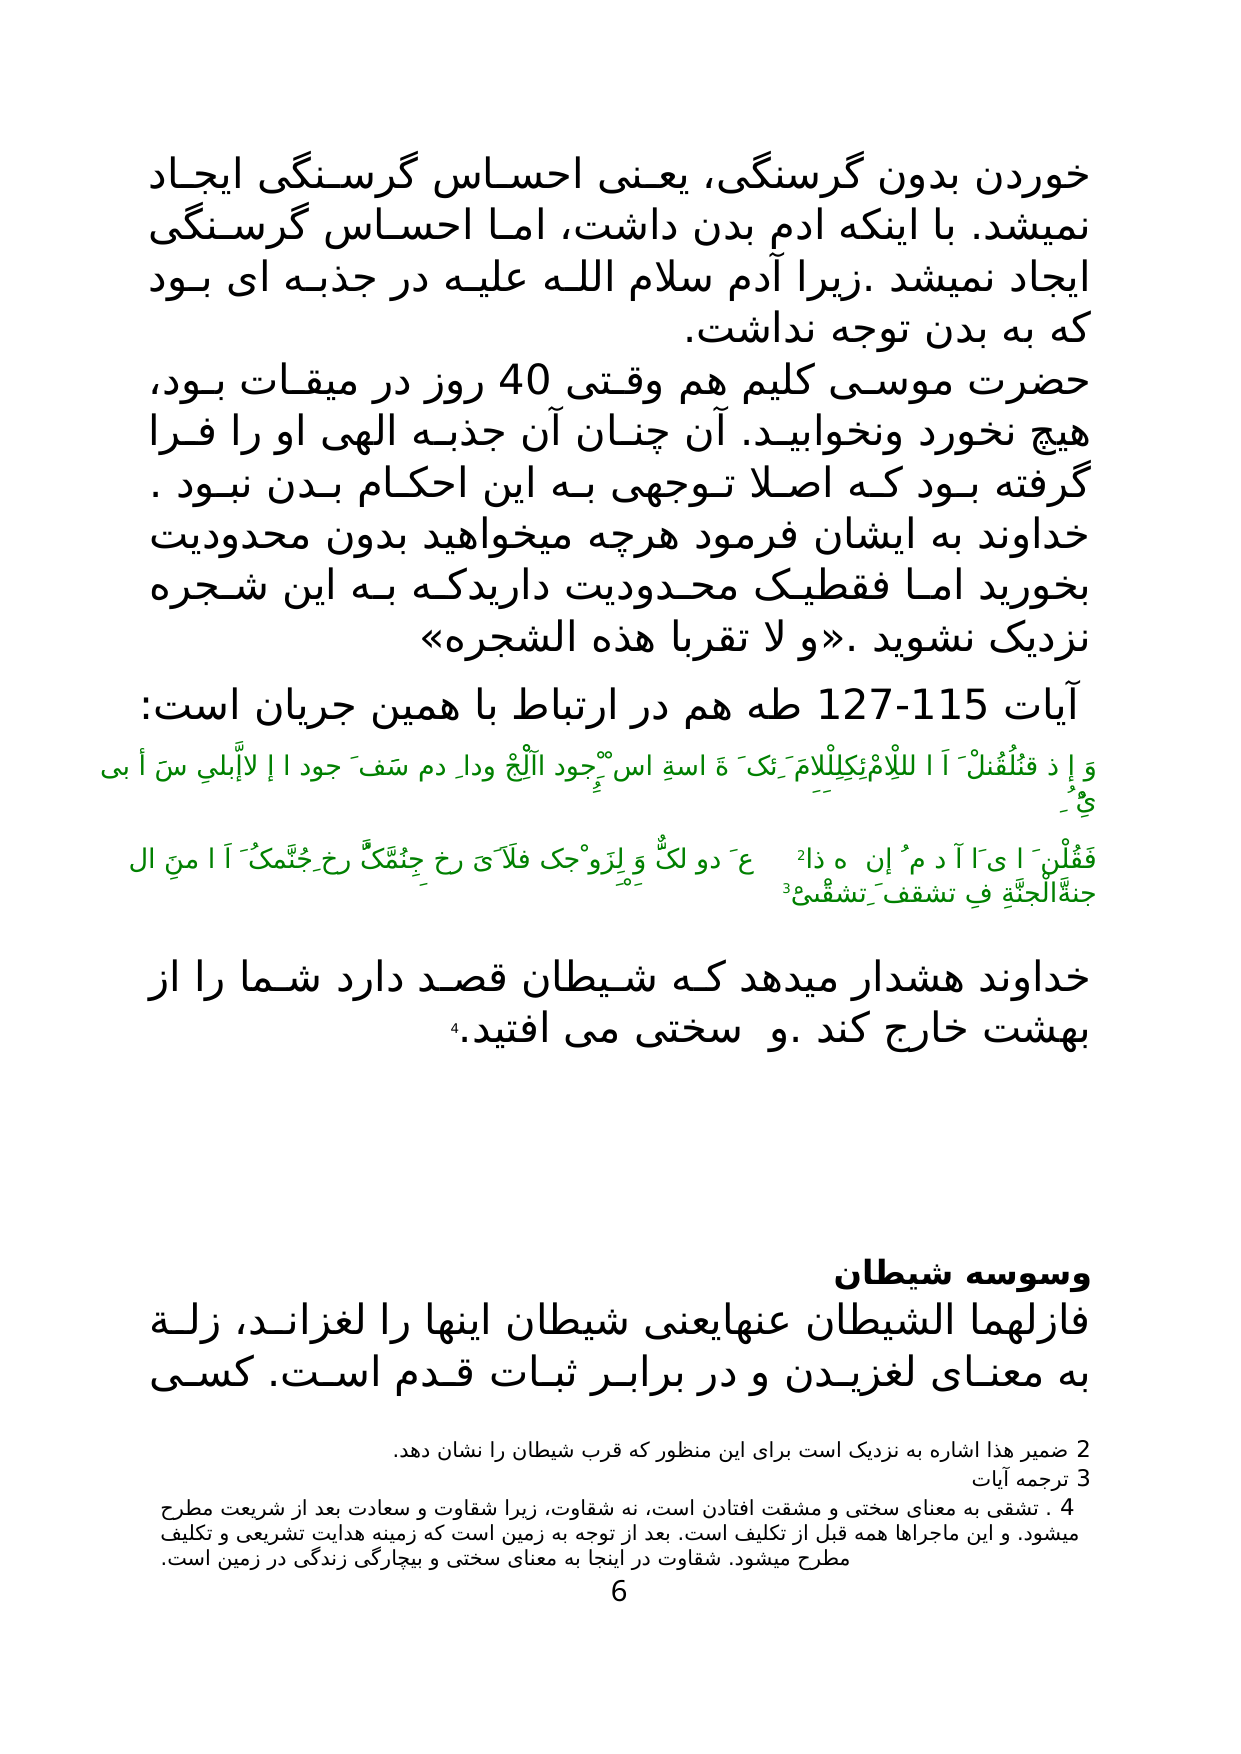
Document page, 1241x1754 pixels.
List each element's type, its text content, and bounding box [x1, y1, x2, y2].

text حضرت موسی کلیم هم وقتی 40 روز در میقات بود، هیچ نخورد ونخوابید. آن چنان آن جذبه الهی او را فرا گرفته بود که اصلا توجهی به این احکام بدن نبود . خداوند به ایشان فرمود هرچه میخواهید بدون محدودیت بخورید اما فقطیک محدودیت داریدکه به این شجره نزدیک نشوید .«و لا تقربا هذه الشجره» [149, 356, 1092, 661]
text وَ إ ذ قنُلُقُنلْ َ اَ ا لللِْامْ ئِکِلِلْلامَ َ ِئک َ ةَ اسةِ اس ْ ِْجود اآلِْْجْ ودا ِ دم سََف َ جود ا إ لاإَّبلیِ سََ أ بى ىُِْ ُ ِ َ َ َُ [86, 750, 1097, 816]
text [149, 1296, 1092, 1396]
text خداوند هشدار میدهد که شیطان قصد دارد شما را از بهشت خارج کند .و سختی می افتید. [149, 952, 1092, 1052]
text فَقُلْن َ ا ی َا آ د م ُ إن ه ذا ع َ دو لکٌََّ وَ لِزَو ْ جک فلَاَ َیَ رخ جِنُمَّکَُّ رخ ِجُنَّمکُ َ اَ ا منَِ ال جنةَّالْجنَّةِ فِ تشقف َ ِتشقَْىىَْ َ ْ َ َ [86, 844, 1097, 909]
text وسوسه شیطان [86, 1253, 1092, 1292]
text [149, 149, 1092, 352]
text آیات 115-127 طه هم در ارتباط با همین جریان است: [86, 681, 1092, 729]
